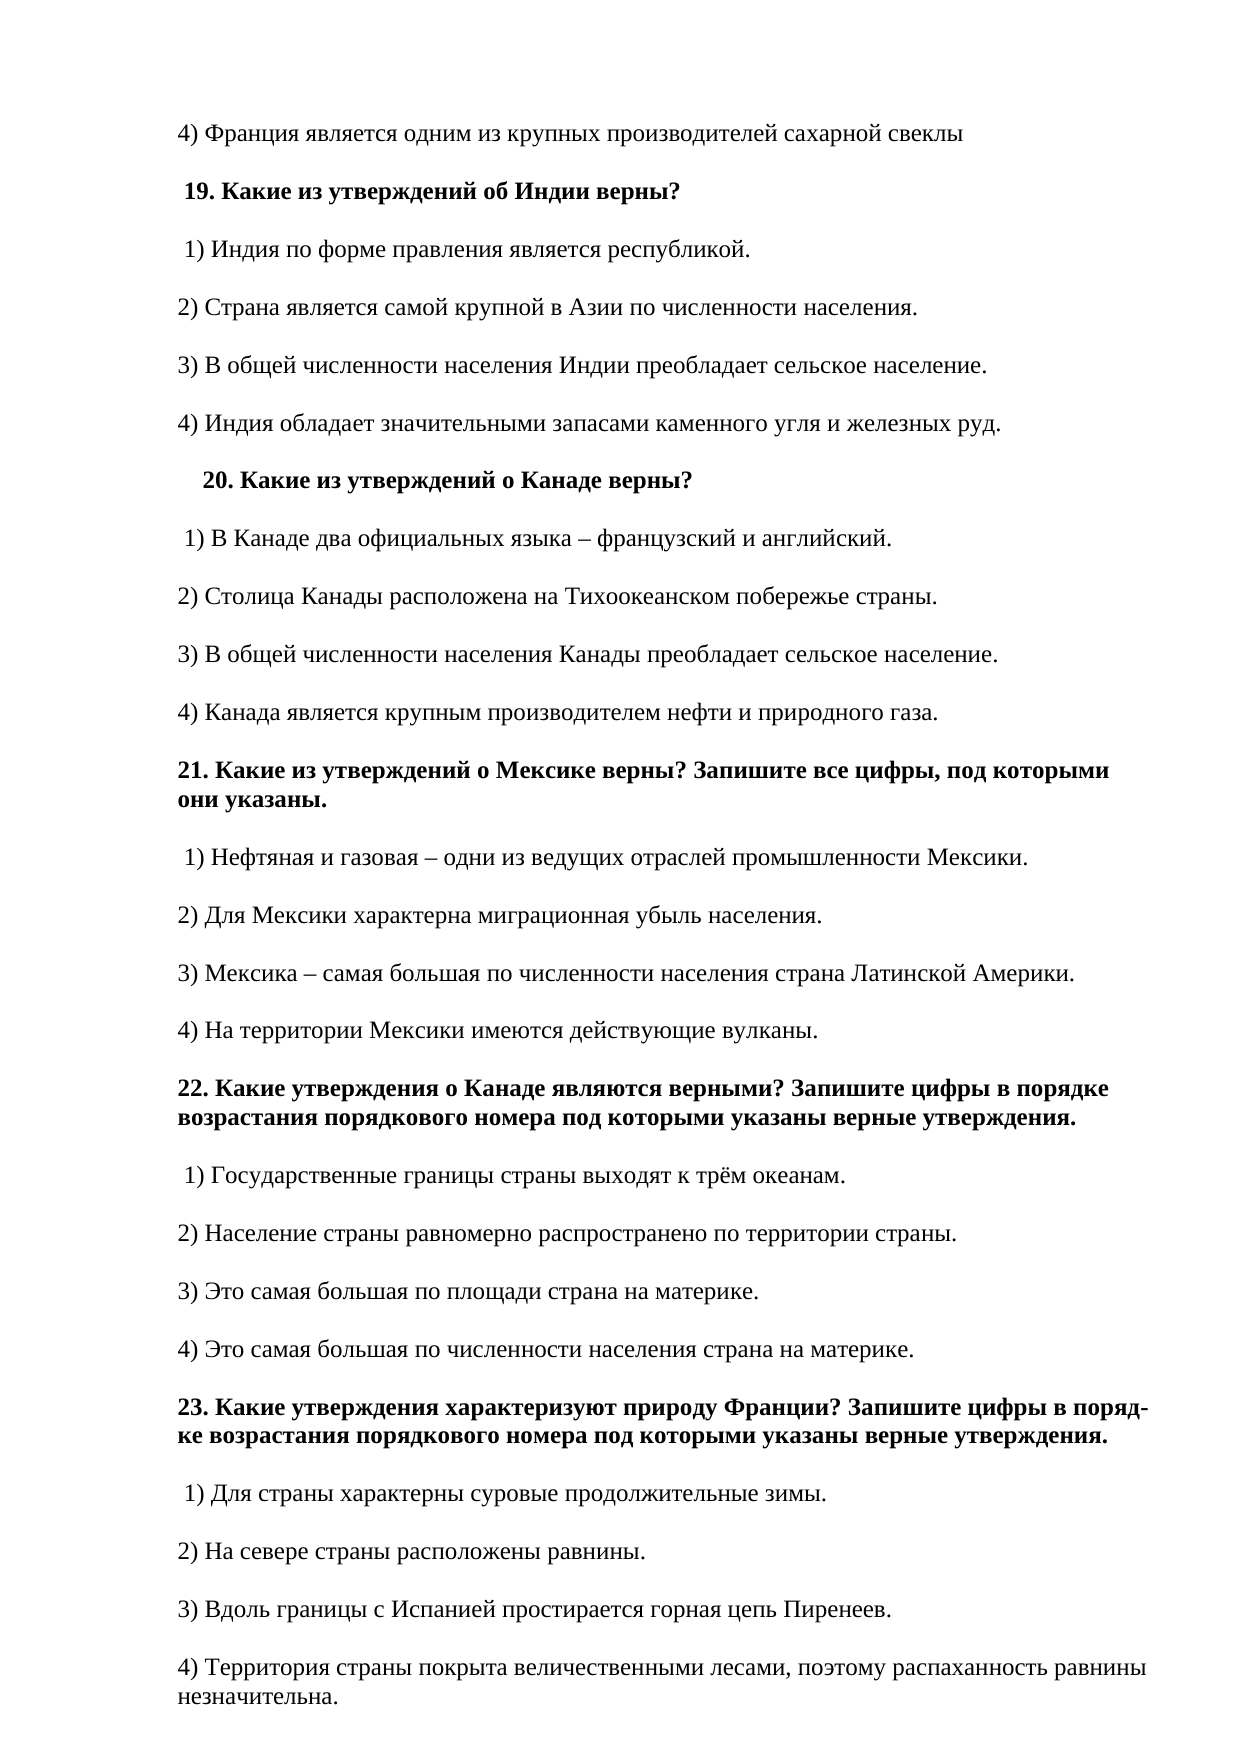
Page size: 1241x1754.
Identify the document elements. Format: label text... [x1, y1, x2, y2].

text 2) Для Мексики характерна миграционная убыль населения. [177, 900, 1152, 928]
text 3) В общей численности населения Канады преобладает сельское население. [177, 639, 1152, 668]
text 2) Столица Канады расположена на Тихоокеанском побережье страны. [177, 581, 1152, 610]
text 4) Это самая большая по численности населения страна на материке. [177, 1334, 1152, 1363]
text 1) Государственные границы страны выходят к трём океанам. [177, 1160, 1152, 1189]
text 4) Франция является одним из крупных производителей сахарной свеклы [177, 118, 1152, 147]
text 23. Какие утверждения характеризуют природу Франции? Запишите цифры в порядке возрастания порядкового номера под которыми указаны верные утверждения. [177, 1392, 1152, 1449]
text 1) Для страны характерны суровые продолжительные зимы. [177, 1478, 1152, 1507]
text 2) На севере страны расположены равнины. [177, 1536, 1152, 1565]
text 3) В общей численности населения Индии преобладает сельское население. [177, 350, 1152, 378]
text 21. Какие из утверждений о Мексике верны? Запишите все цифры, под которыми они указаны. [177, 755, 1152, 813]
text 3) Это самая большая по площади страна на материке. [177, 1276, 1152, 1305]
text 3) Мексика – самая большая по численности населения страна Латинской Америки. [177, 958, 1152, 986]
text 20. Какие из утверждений о Канаде верны? [177, 466, 1152, 494]
text 1) В Канаде два официальных языка – французский и английский. [177, 523, 1152, 552]
text 2) Население страны равномерно распространено по территории страны. [177, 1218, 1152, 1247]
text 1) Нефтяная и газовая – одни из ведущих отраслей промышленности Мексики. [177, 842, 1152, 871]
text 22. Какие утверждения о Канаде являются верными? Запишите цифры в порядке возрастания порядкового номера под которыми указаны верные утверждения. [177, 1073, 1152, 1131]
text 4) На территории Мексики имеются действующие вулканы. [177, 1016, 1152, 1044]
text 2) Страна является самой крупной в Азии по численности населения. [177, 292, 1152, 321]
text 19. Какие из утверждений об Индии верны? [177, 176, 1152, 205]
text 1) Индия по форме правления является республикой. [177, 234, 1152, 263]
text 4) Территория страны покрыта величественными лесами, поэтому распаханность равнины незначительна. [177, 1652, 1152, 1710]
text 4) Канада является крупным производителем нефти и природного газа. [177, 697, 1152, 726]
text 3) Вдоль границы с Испанией простирается горная цепь Пиренеев. [177, 1594, 1152, 1623]
text 4) Индия обладает значительными запасами каменного угля и железных руд. [177, 408, 1152, 436]
